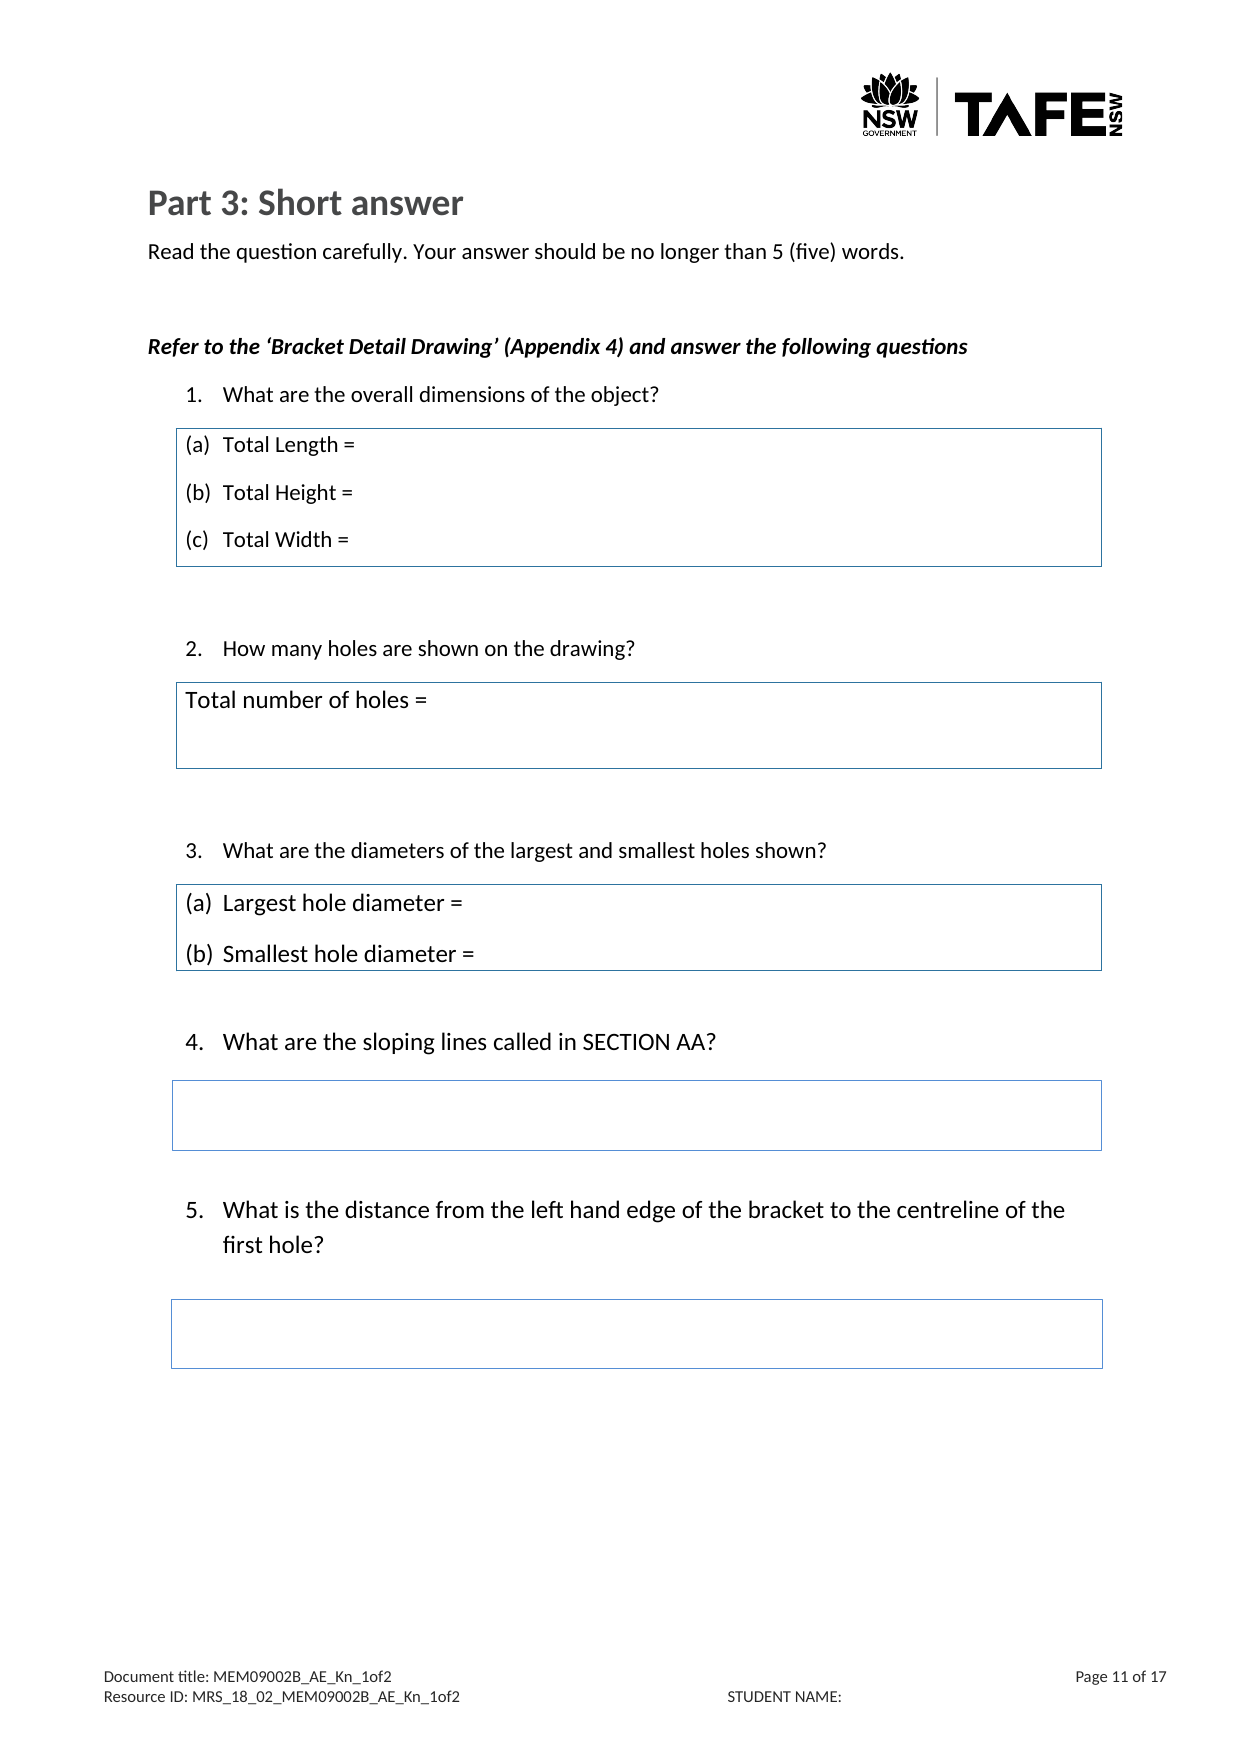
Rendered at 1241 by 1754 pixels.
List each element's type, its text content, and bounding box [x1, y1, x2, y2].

list What are the sloping lines called in SECTION AA? [185, 1027, 1092, 1057]
list Smallest hole diameter = [177, 935, 1101, 970]
text Refer to the ‘Bracket Detail Drawing’ (Appendix 4) and answer the following questions [148, 332, 1092, 360]
list Total Height = [177, 475, 1101, 506]
picture [861, 71, 1123, 137]
list What are the overall dimensions of the object? [185, 380, 1092, 408]
subtitle Part 3: Short answer [148, 179, 1092, 225]
list How many holes are shown on the drawing? [185, 634, 1092, 662]
text Read the question carefully. Your answer should be no longer than 5 (five) words. [148, 237, 1092, 265]
list What is the distance from the left hand edge of the bracket to the centreline of the first hole? [185, 1194, 1092, 1259]
text Total number of holes = [177, 683, 1101, 715]
list Total Length = [177, 429, 1101, 458]
list Largest hole diameter = [177, 885, 1101, 918]
list Total Width = [177, 522, 1101, 566]
list What are the diameters of the largest and smallest holes shown? [185, 837, 1092, 864]
